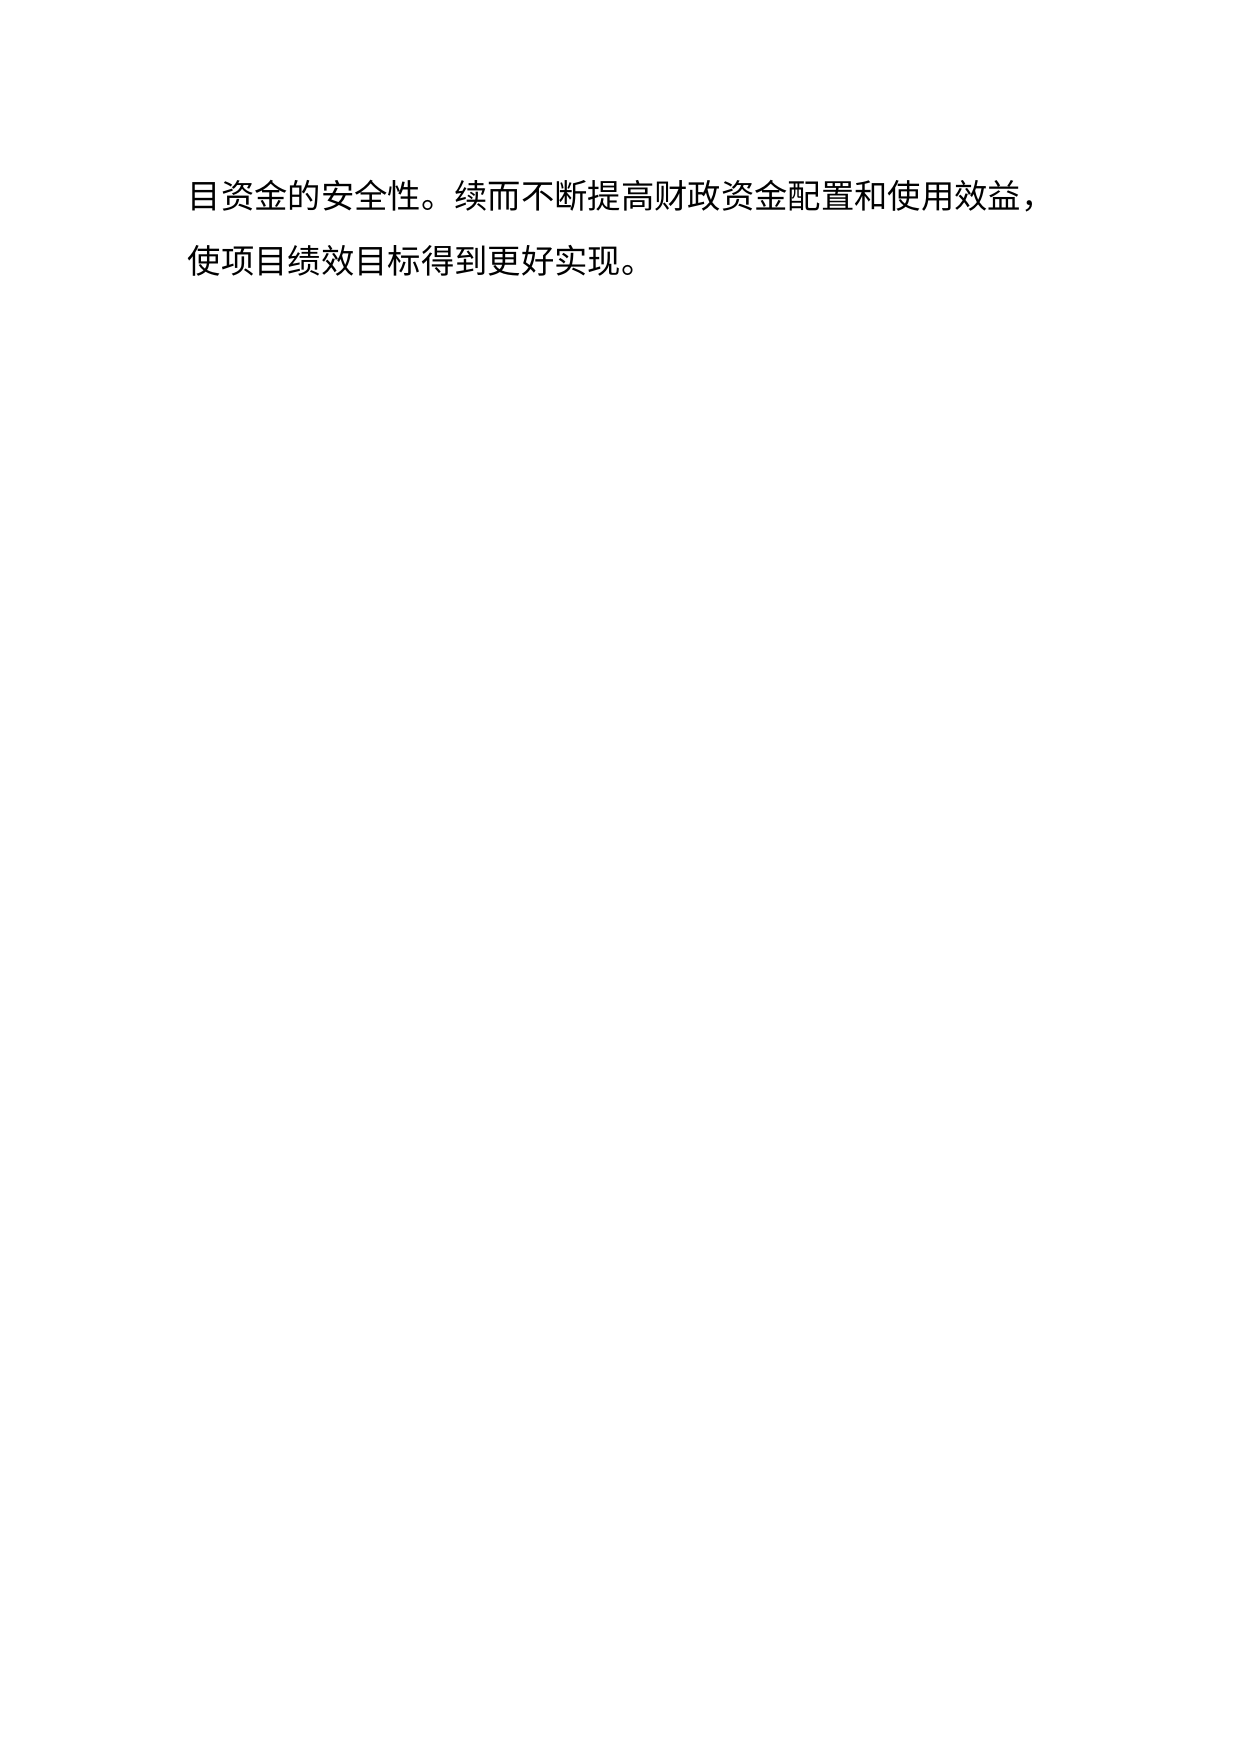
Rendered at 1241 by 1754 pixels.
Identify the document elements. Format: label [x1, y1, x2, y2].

text [187, 162, 1053, 292]
